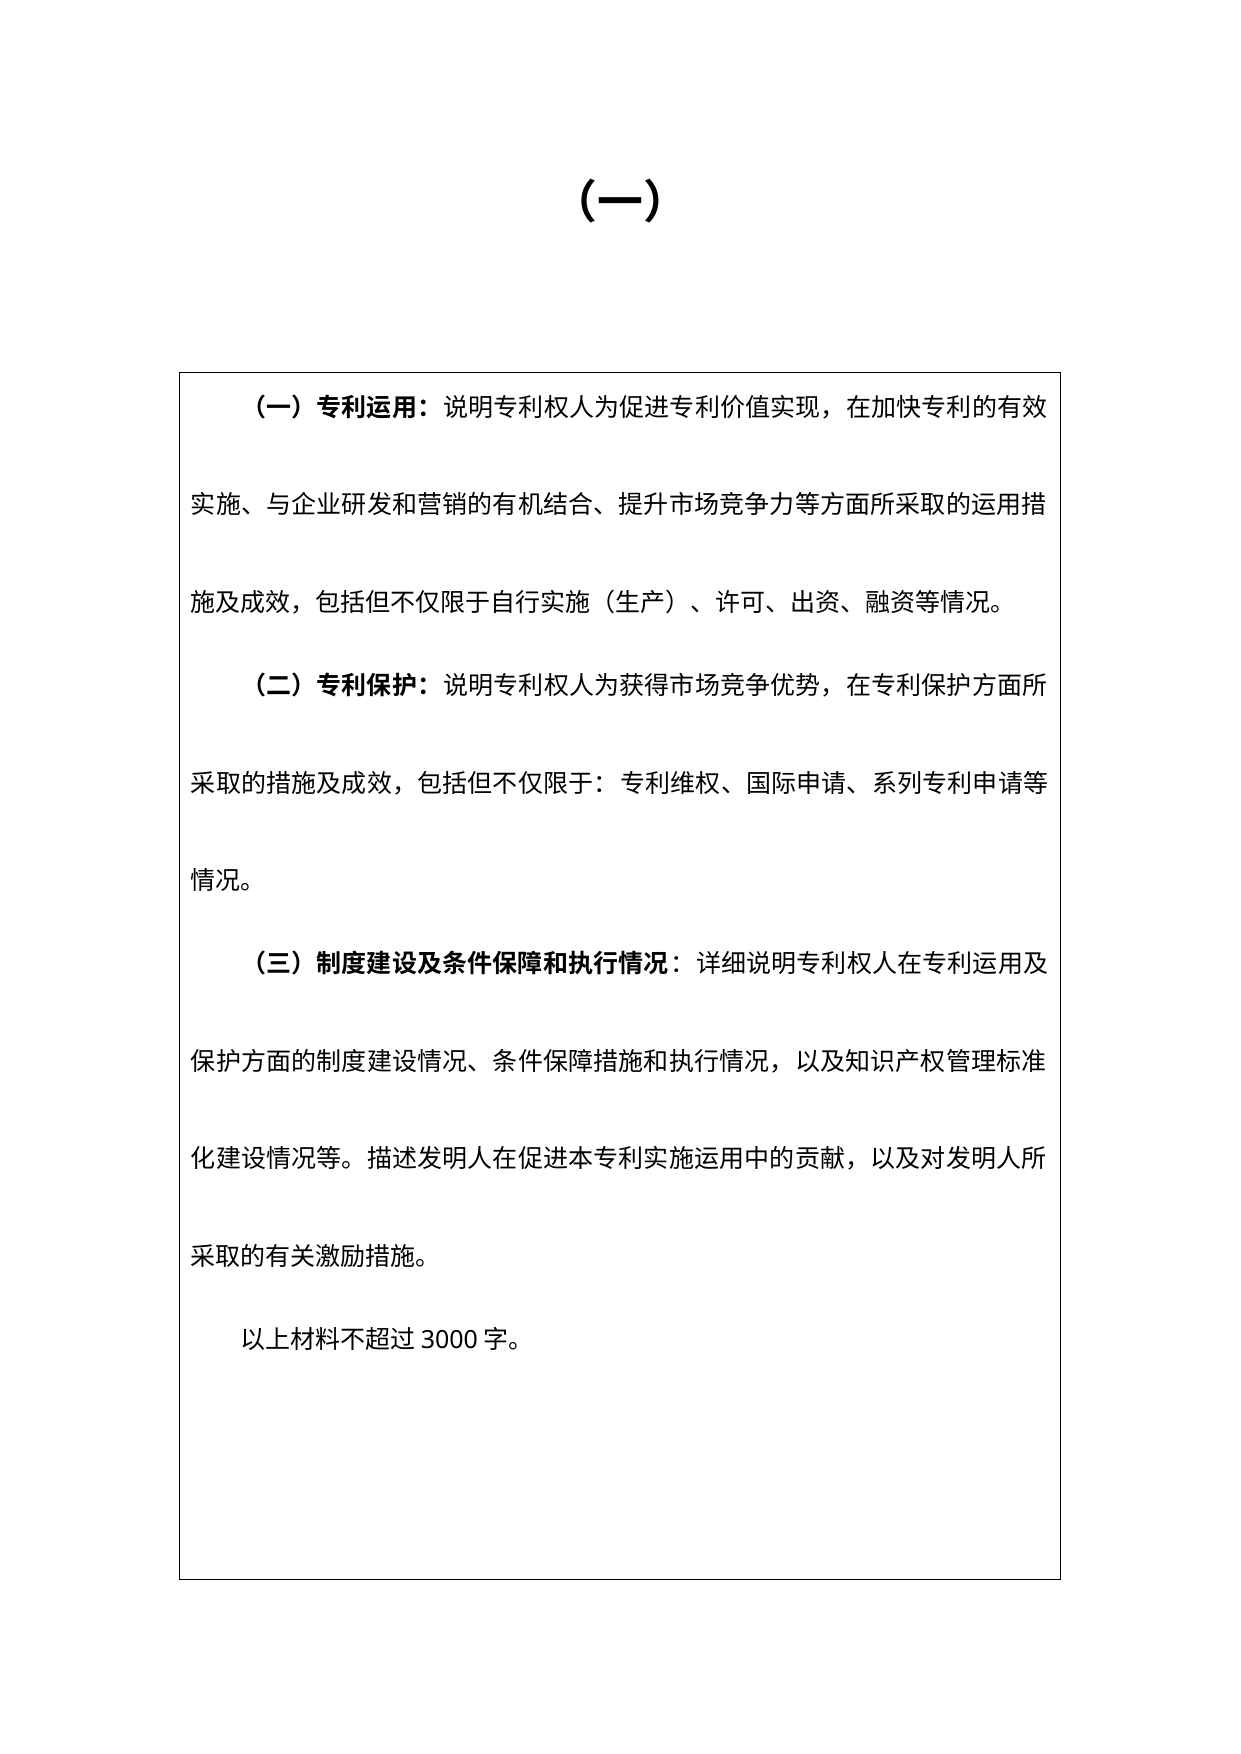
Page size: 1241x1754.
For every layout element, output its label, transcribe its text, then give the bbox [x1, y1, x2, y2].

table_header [180, 373, 1060, 1579]
text 四、运用及保护措施和成效评价材料（一） [187, 150, 1053, 247]
